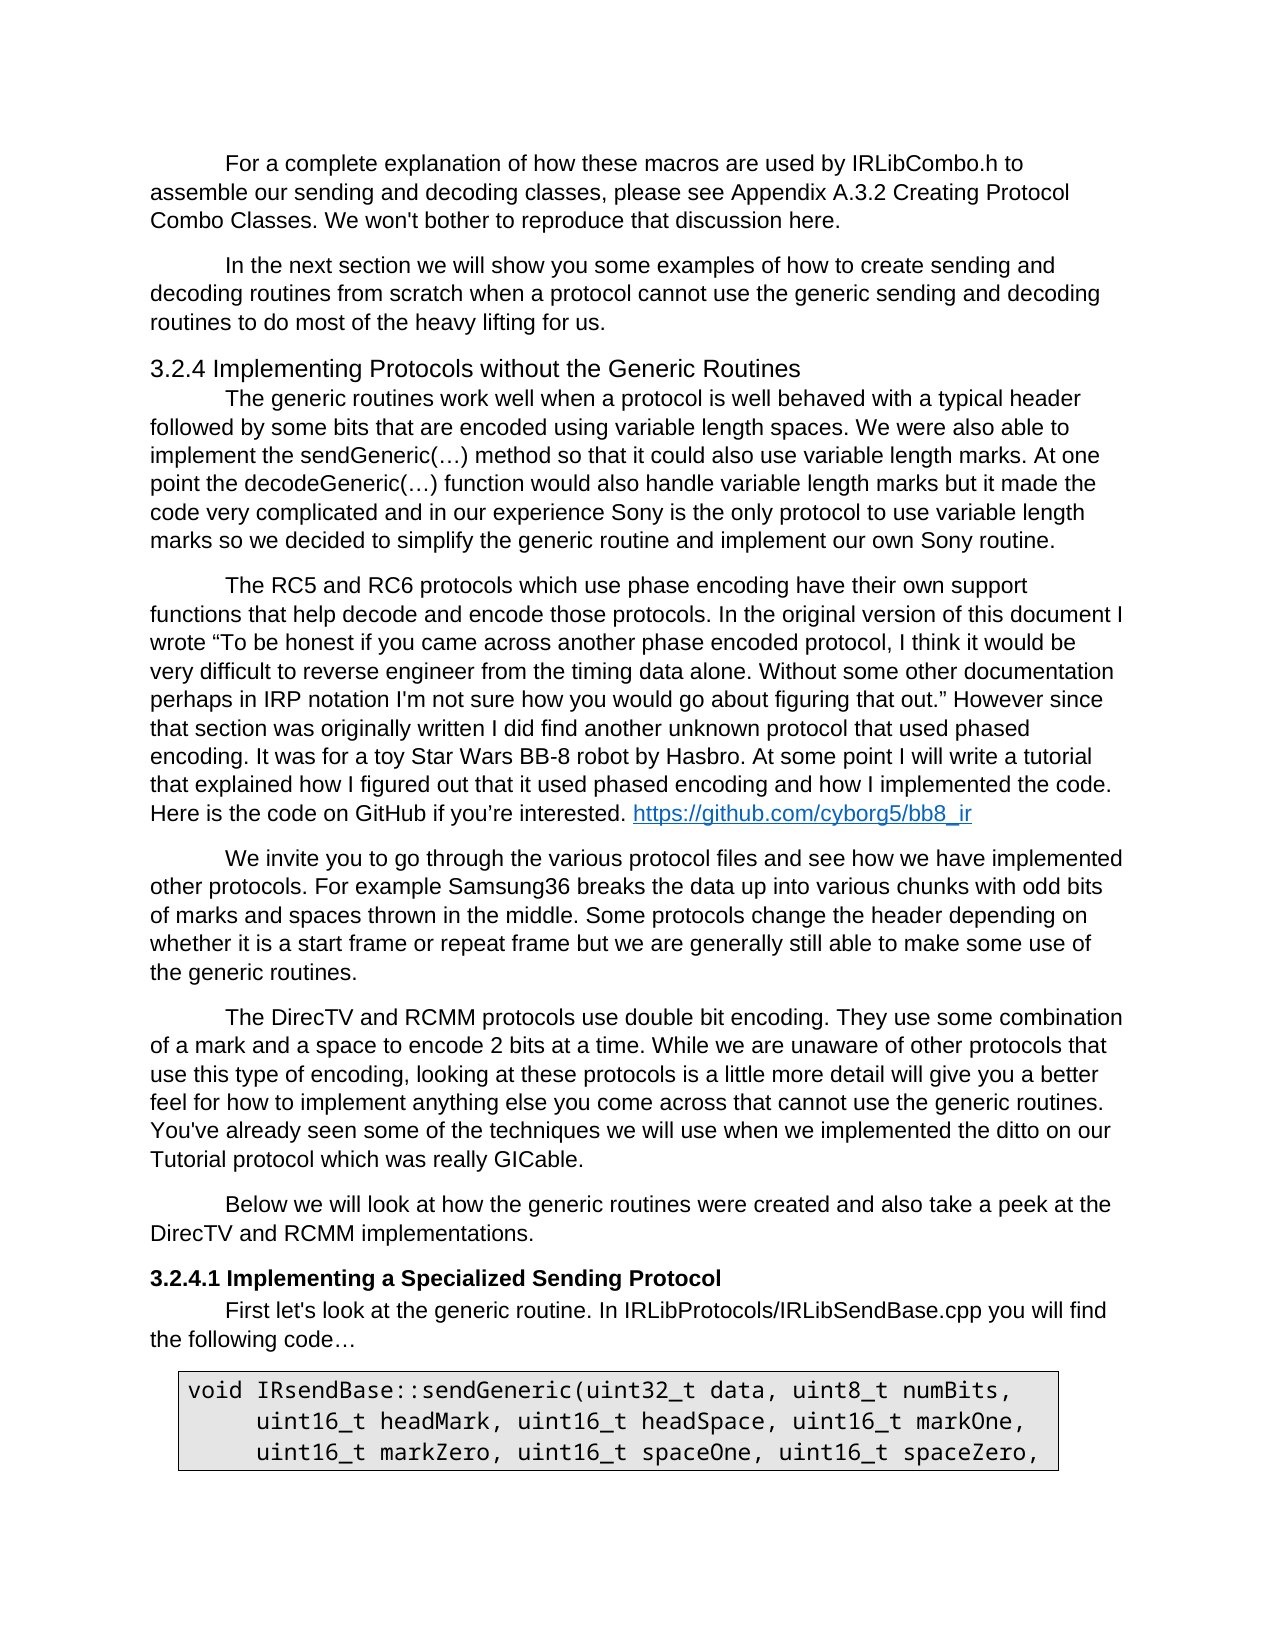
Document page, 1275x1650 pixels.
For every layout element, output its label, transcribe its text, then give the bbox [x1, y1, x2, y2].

text void IRsendBase::sendGeneric(uint32_t data, uint8_t numBits, [179, 1372, 1058, 1402]
text First let's look at the generic routine. In IRLibProtocols/IRLibSendBase.cpp you will find the following code… [150, 1297, 1125, 1352]
text The generic routines work well when a protocol is well behaved with a typical header followed by some bits that are encoded using variable length spaces. We were also able to implement the sendGeneric(…) method so that it could also use variable length marks. At one point the decodeGeneric(…) function would also handle variable length marks but it made the code very complicated and in our experience Sony is the only protocol to use variable length marks so we decided to simplify the generic routine and implement our own Sony routine. [150, 385, 1125, 553]
text For a complete explanation of how these macros are used by IRLibCombo.h to assemble our sending and decoding classes, please see Appendix A.3.2 Creating Protocol Combo Classes. We won't bother to reproduce that discussion here. [150, 150, 1125, 233]
text uint16_t headMark, uint16_t headSpace, uint16_t markOne, [179, 1402, 1058, 1433]
text Below we will look at how the generic routines were created and also take a peek at the DirecTV and RCMM implementations. [150, 1191, 1125, 1246]
text uint16_t markZero, uint16_t spaceOne, uint16_t spaceZero, [179, 1433, 1058, 1470]
text We invite you to go through the various protocol files and see how we have implemented other protocols. For example Samsung36 breaks the data up into various chunks with odd bits of marks and spaces thrown in the middle. Some protocols change the header depending on whether it is a start frame or repeat frame but we are generally still able to make some use of the generic routines. [150, 845, 1125, 985]
subtitle 3.2.4.1 Implementing a Specialized Sending Protocol [150, 1264, 1125, 1291]
text The RC5 and RC6 protocols which use phase encoding have their own support functions that help decode and encode those protocols. In the original version of this document I wrote “To be honest if you came across another phase encoded protocol, I think it would be very difficult to reverse engineer from the timing data alone. Without some other documentation perhaps in IRP notation I'm not sure how you would go about figuring that out.” However since that section was originally written I did find another unknown protocol that used phased encoding. It was for a toy Star Wars BB-8 robot by Hasbro. At some point I will write a tutorial that explained how I figured out that it used phased encoding and how I implemented the code. Here is the code on GitHub if you’re interested. https://github.com/cyborg5/bb8_ir [150, 572, 1125, 826]
subtitle 3.2.4 Implementing Protocols without the Generic Routines [150, 354, 1125, 383]
text The DirecTV and RCMM protocols use double bit encoding. They use some combination of a mark and a space to encode 2 bits at a time. While we are unaware of other protocols that use this type of encoding, looking at these protocols is a little more detail will give you a better feel for how to implement anything else you come across that cannot use the generic routines. You've already seen some of the techniques we will use when we implemented the ditto on our Tutorial protocol which was really GICable. [150, 1004, 1125, 1172]
text In the next section we will show you some examples of how to create sending and decoding routines from scratch when a protocol cannot use the generic sending and decoding routines to do most of the heavy lifting for us. [150, 252, 1125, 335]
